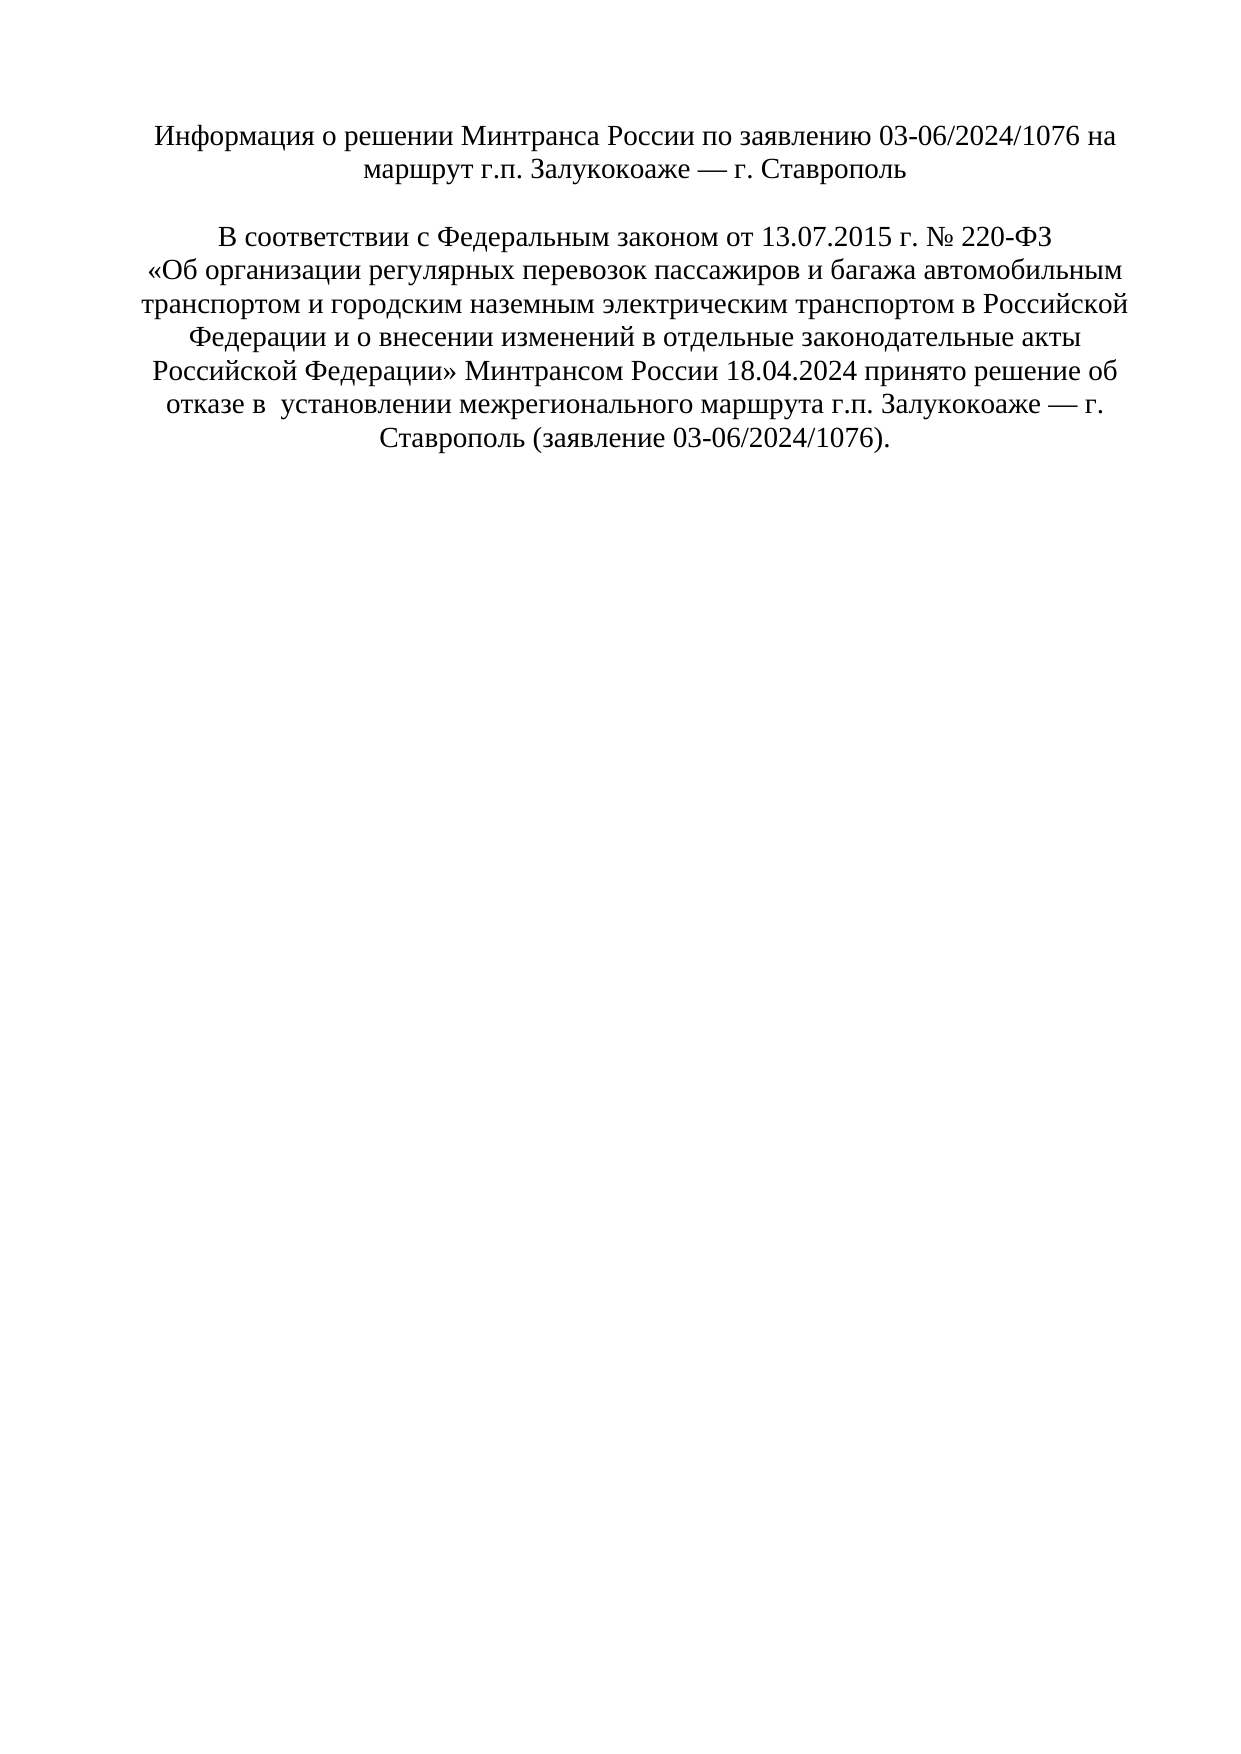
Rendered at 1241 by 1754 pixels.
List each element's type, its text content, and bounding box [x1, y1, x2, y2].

text В соответствии с Федеральным законом от 13.07.2015 г. № 220-ФЗ «Об организации регулярных перевозок пассажиров и багажа автомобильным транспортом и городским наземным электрическим транспортом в Российской Федерации и о внесении изменений в отдельные законодательные акты Российской Федерации» Минтрансом России 18.04.2024 принято решение об отказе в установлении межрегионального маршрута г.п. Залукокоаже — г. Ставрополь (заявление 03-06/2024/1076). [118, 219, 1152, 453]
text Информация о решении Минтранса России по заявлению 03-06/2024/1076 на маршрут г.п. Залукокоаже — г. Ставрополь [118, 118, 1152, 185]
